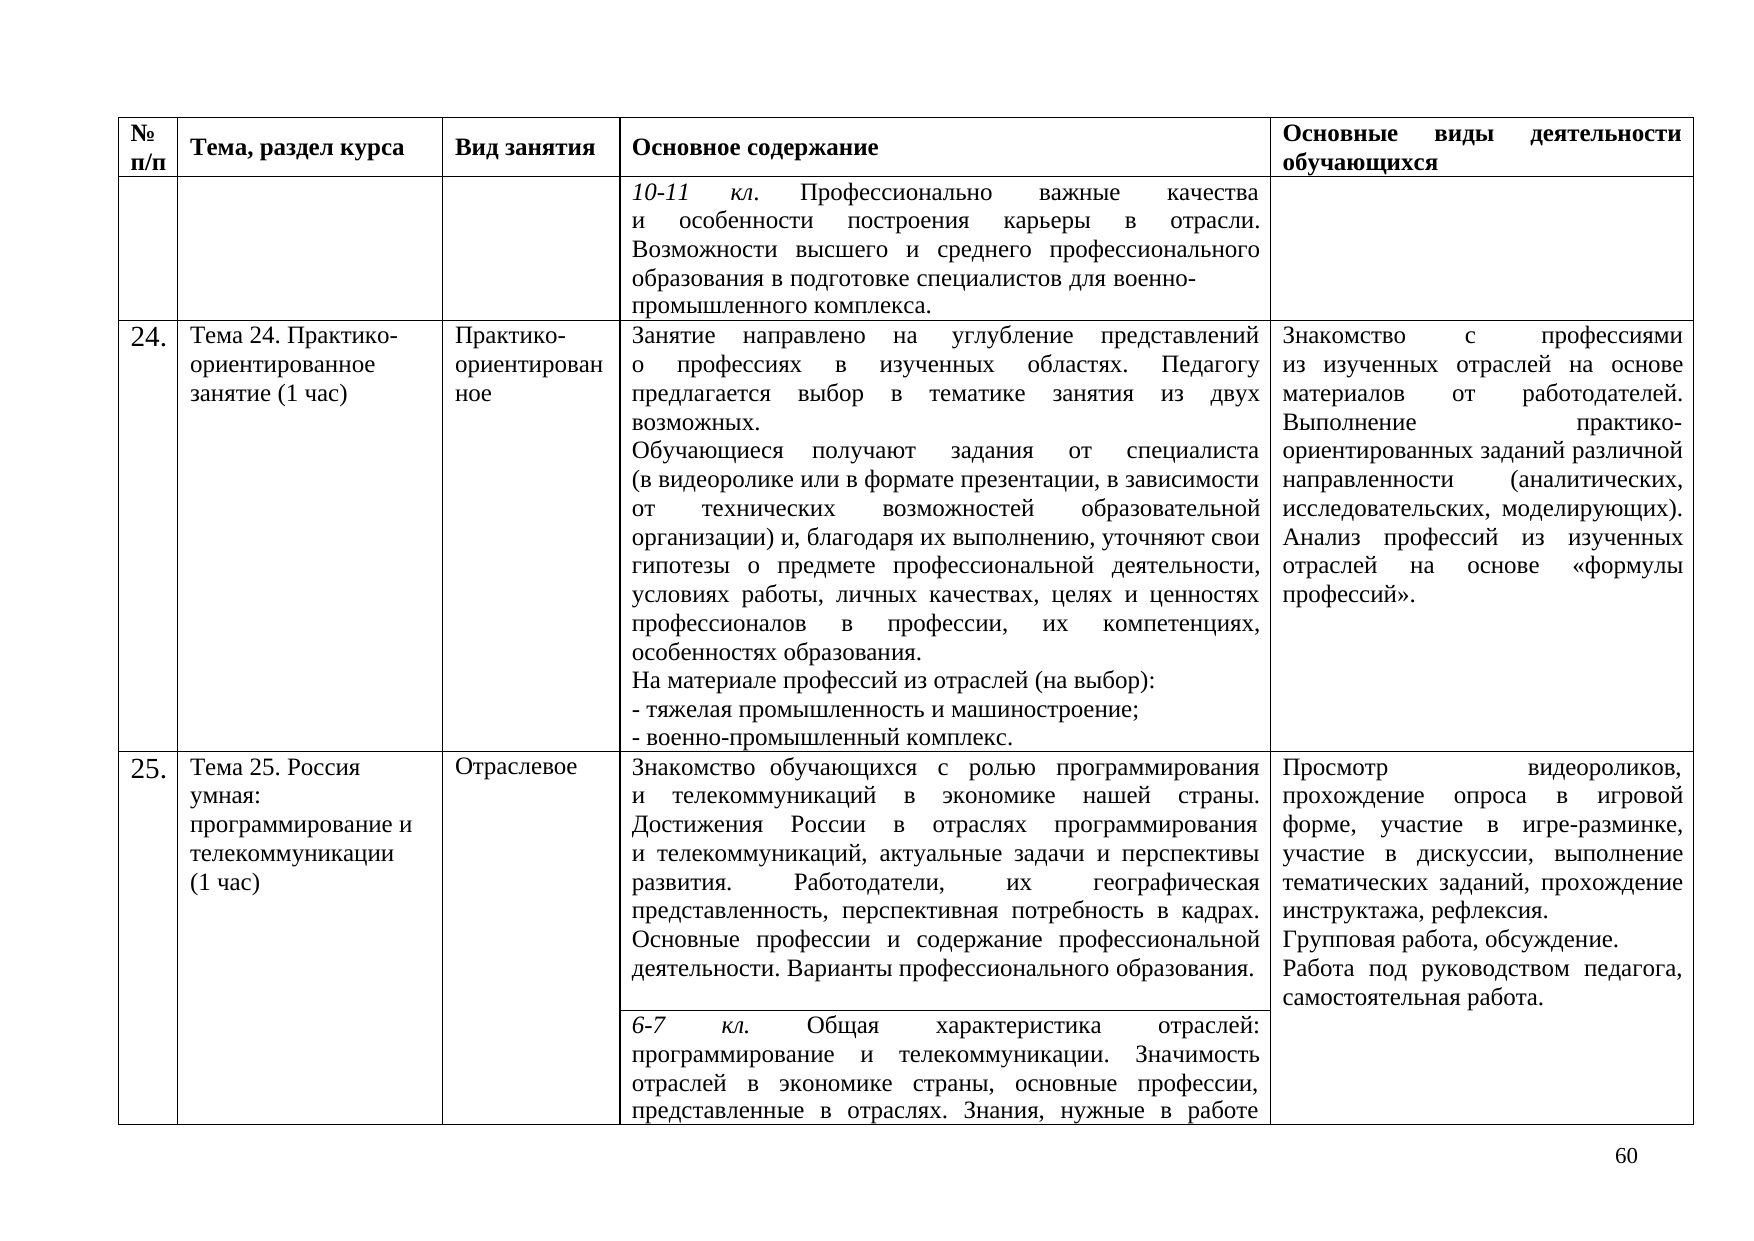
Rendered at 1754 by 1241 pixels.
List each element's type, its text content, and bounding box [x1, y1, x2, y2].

table_cell Тема 24. Практико- ориентированное занятие (1 час) [178, 321, 442, 751]
table_cell [1271, 177, 1693, 319]
table_cell 24. [119, 321, 177, 751]
table_cell Знакомство с профессиями из изученных отраслей на основе материалов от работодателей. Выполнение практико- ориентированных заданий различной направленности (аналитических, исследовательских, моделирующих). Анализ профессий из изученных отраслей на основе «формулы профессий». [1271, 321, 1693, 751]
table_cell Знакомство обучающихся с ролью программирования и телекоммуникаций в экономике нашей страны. Достижения России в отраслях программирования и телекоммуникаций, актуальные задачи и перспективы развития. Работодатели, их географическая представленность, перспективная потребность в кадрах. Основные профессии и содержание профессиональной деятельности. Варианты профессионального образования. [621, 752, 1270, 1009]
table_header Основные виды деятельности обучающихся [1271, 118, 1693, 176]
table_header № п/п [119, 118, 177, 176]
table_cell Практико- ориентирован ное [443, 321, 619, 751]
table_header Основное содержание [621, 118, 1270, 176]
table_cell [443, 177, 619, 319]
table_cell Просмотр видеороликов, прохождение опроса в игровой форме, участие в игре-разминке, участие в дискуссии, выполнение тематических заданий, прохождение инструктажа, рефлексия. Групповая работа, обсуждение. Работа под руководством педагога, самостоятельная работа. [1271, 752, 1693, 1124]
table_cell [119, 177, 177, 319]
table_header Вид занятия [443, 118, 619, 176]
table_header Тема, раздел курса [178, 118, 442, 176]
table_cell 10-11 кл. Профессионально важные качества и особенности построения карьеры в отрасли. Возможности высшего и среднего профессионального образования в подготовке специалистов для военно- промышленного комплекса. [621, 177, 1270, 319]
table_cell Отраслевое [443, 752, 619, 1124]
table_cell [178, 177, 442, 319]
table_cell 25. [119, 752, 177, 1124]
table_cell Тема 25. Россия умная: программирование и телекоммуникации (1 час) [178, 752, 442, 1124]
table_cell Занятие направлено на углубление представлений о профессиях в изученных областях. Педагогу предлагается выбор в тематике занятия из двух возможных. Обучающиеся получают задания от специалиста (в видеоролике или в формате презентации, в зависимости от технических возможностей образовательной организации) и, благодаря их выполнению, уточняют свои гипотезы о предмете профессиональной деятельности, условиях работы, личных качествах, целях и ценностях профессионалов в профессии, их компетенциях, особенностях образования. На материале профессий из отраслей (на выбор): тяжелая промышленность и машиностроение; военно-промышленный комплекс. [621, 321, 1270, 751]
table_cell 6-7 кл. Общая характеристика отраслей: программирование и телекоммуникации. Значимость отраслей в экономике страны, основные профессии, представленные в отраслях. Знания, нужные в работе [621, 1011, 1270, 1124]
